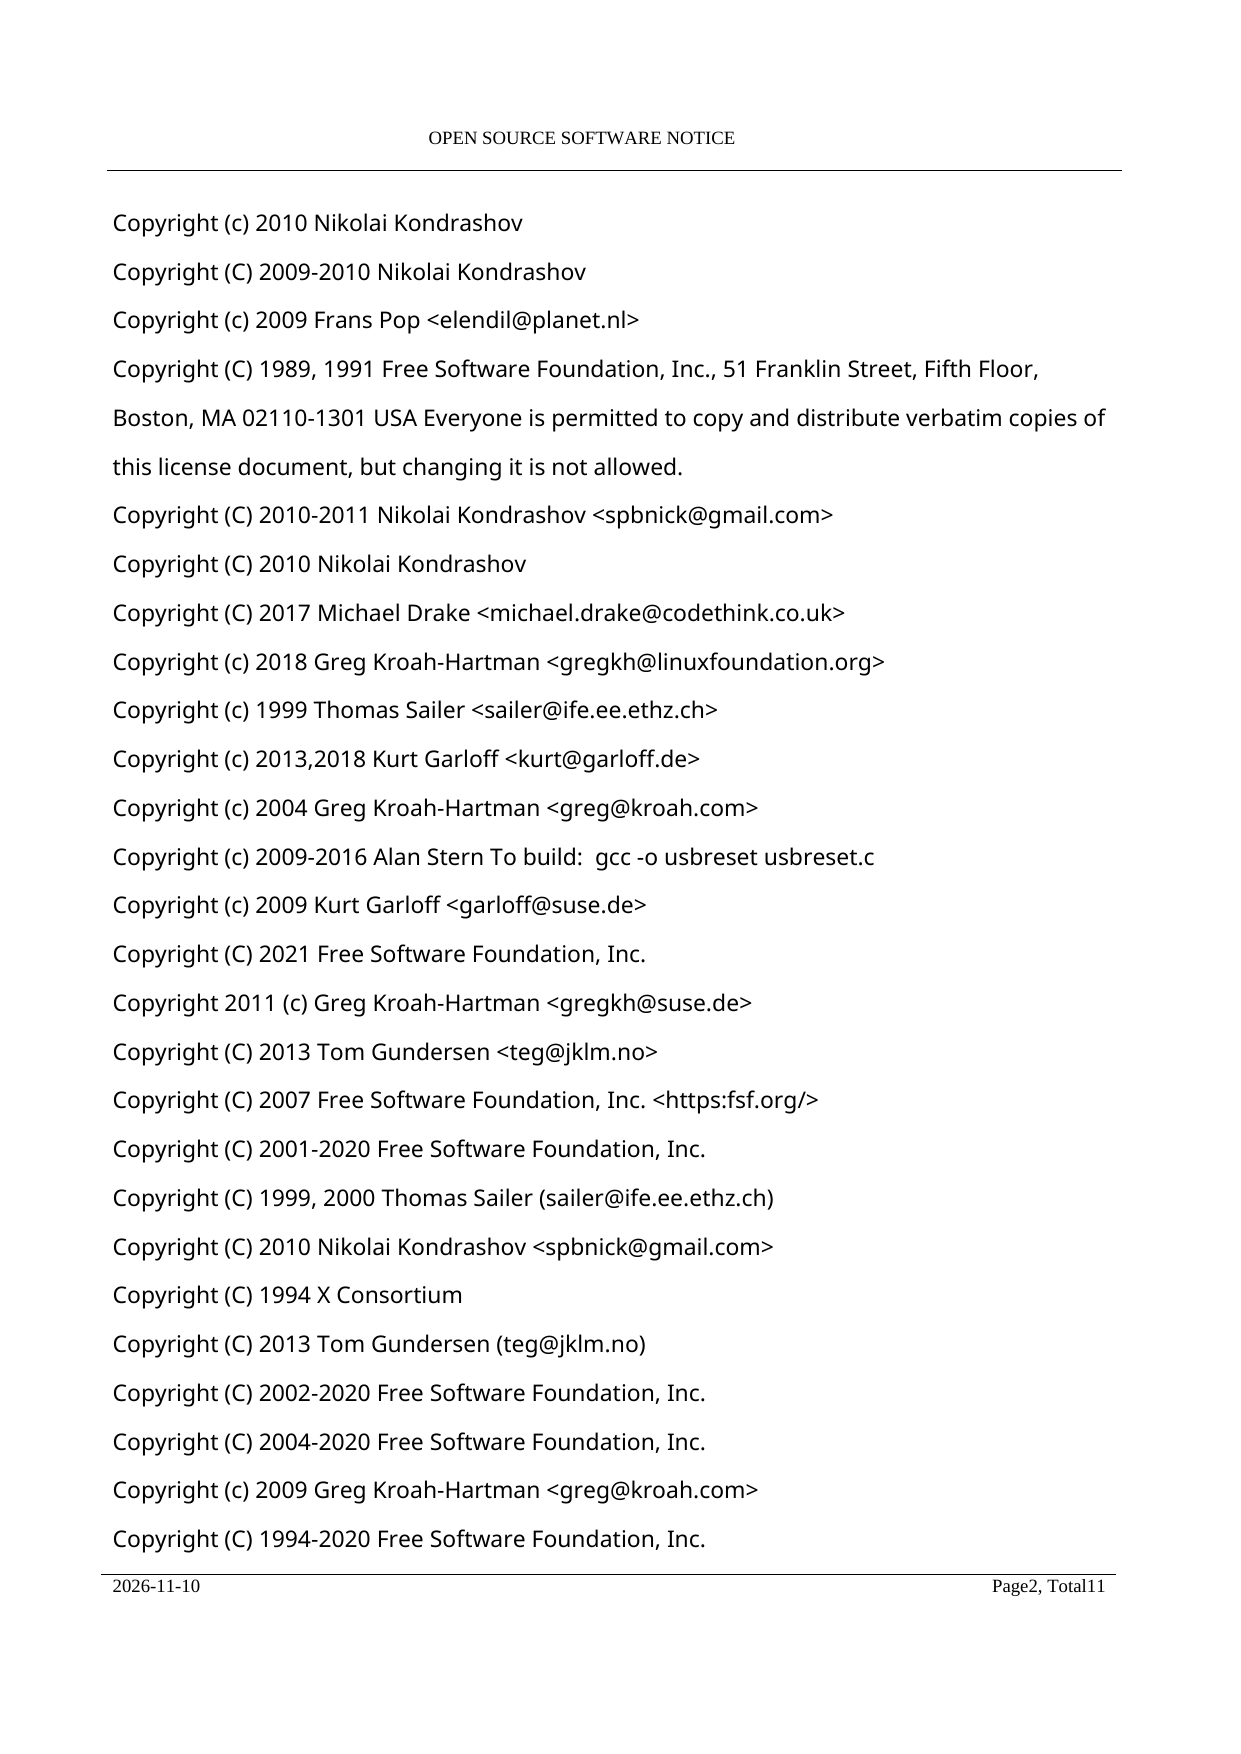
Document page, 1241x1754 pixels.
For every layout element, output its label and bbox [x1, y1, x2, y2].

text [112, 206, 1128, 1555]
